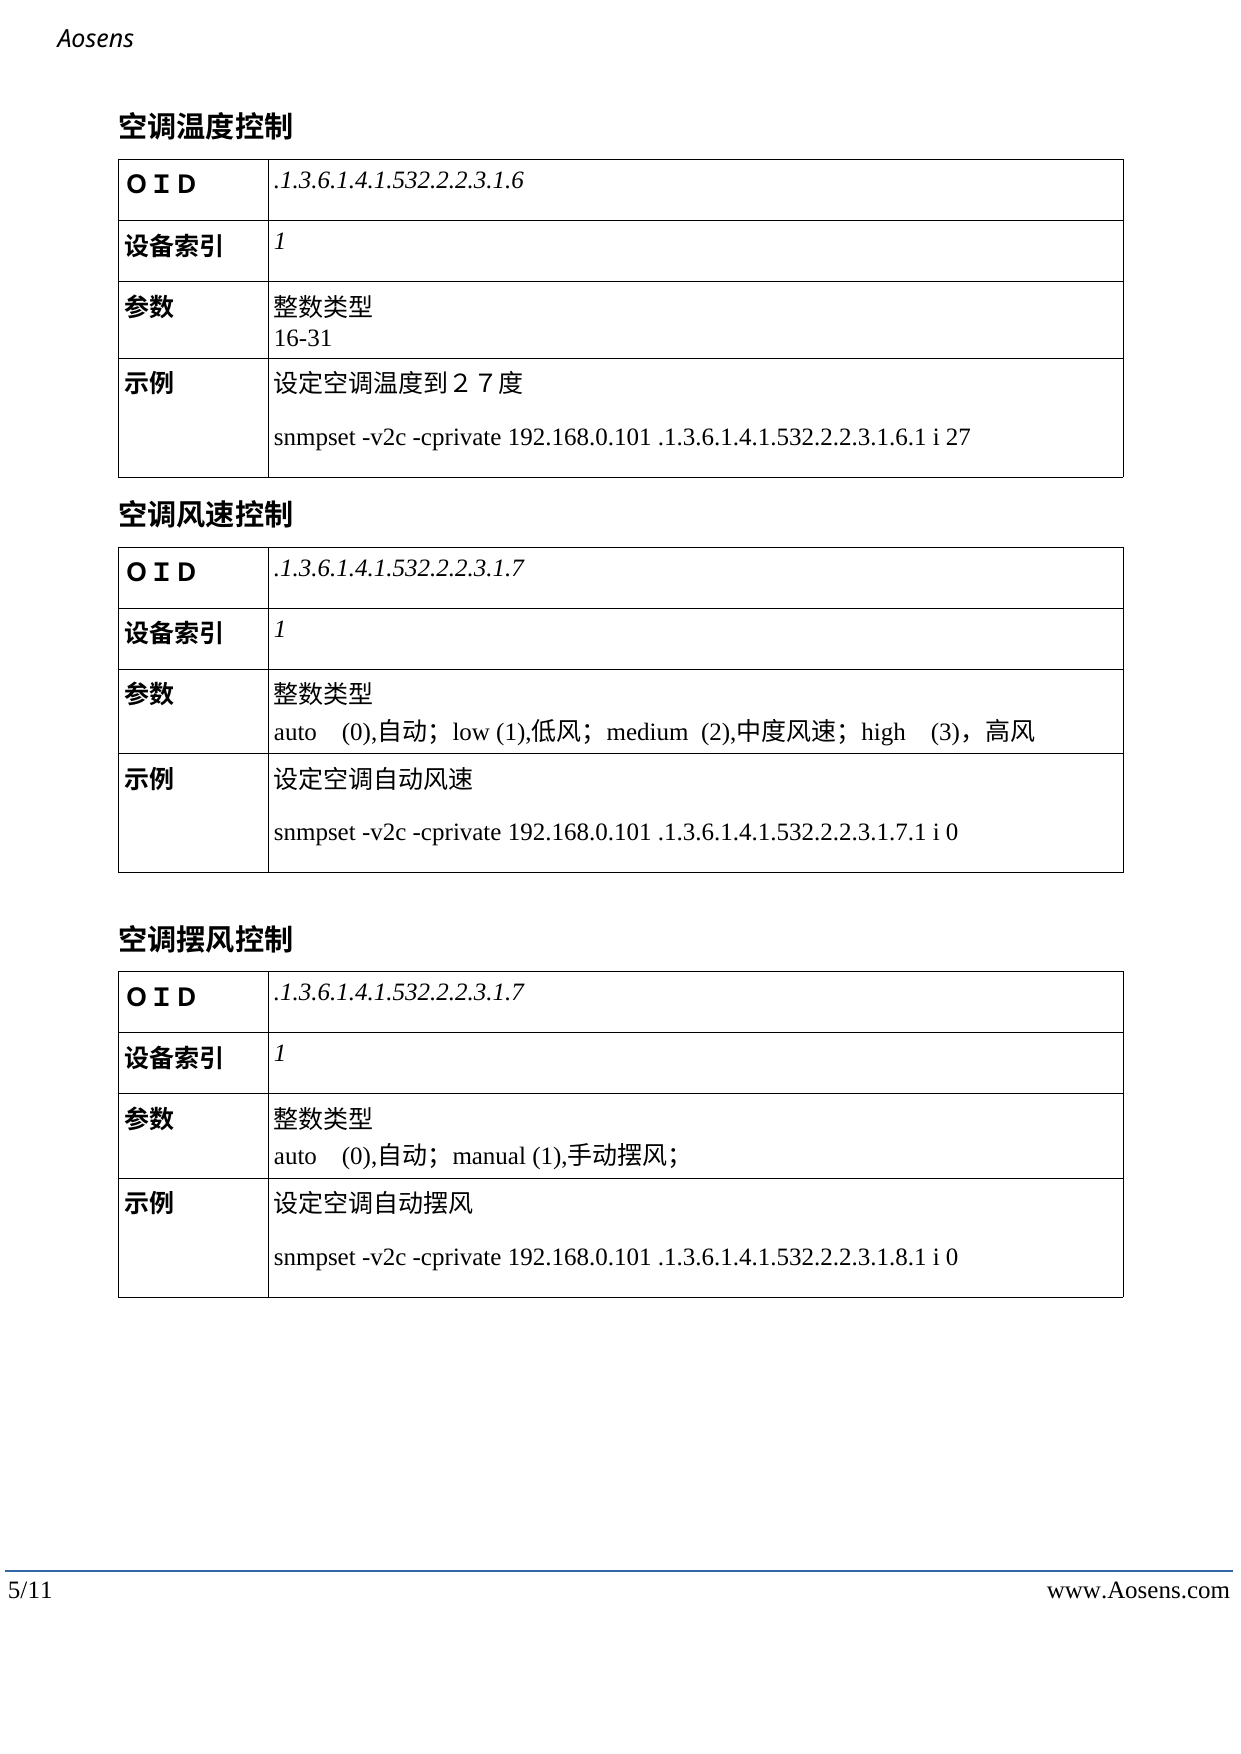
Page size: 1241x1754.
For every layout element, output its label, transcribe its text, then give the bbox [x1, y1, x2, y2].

table_cell 参数 [119, 1094, 268, 1177]
table_cell 示例 [119, 1179, 268, 1297]
subtitle 空调风速控制 [118, 492, 1122, 534]
table_cell 设定空调温度到２７度 snmpset -v2c -cprivate 192.168.0.101 .1.3.6.1.4.1.532.2.2.3.1.6.1 i 27 [269, 359, 1123, 477]
table_cell 整数类型 auto (0),自动；low (1),低风；medium (2),中度风速；high (3)，高风 [269, 670, 1123, 753]
table_header ＯＩＤ [119, 972, 268, 1032]
table_cell 1 [269, 1033, 1123, 1093]
table_cell 示例 [119, 754, 268, 872]
subtitle 空调温度控制 [118, 104, 1122, 146]
table_header ＯＩＤ [119, 160, 268, 220]
table_cell 1 [269, 221, 1123, 281]
table_cell 设备索引 [119, 609, 268, 669]
table_cell 示例 [119, 359, 268, 477]
table_cell 参数 [119, 670, 268, 753]
table_cell 设备索引 [119, 1033, 268, 1093]
table_cell 设定空调自动风速 snmpset -v2c -cprivate 192.168.0.101 .1.3.6.1.4.1.532.2.2.3.1.7.1 i 0 [269, 754, 1123, 872]
table_cell 1 [269, 609, 1123, 669]
table_cell 整数类型 auto (0),自动；manual (1),手动摆风； [269, 1094, 1123, 1177]
table_cell 设定空调自动摆风 snmpset -v2c -cprivate 192.168.0.101 .1.3.6.1.4.1.532.2.2.3.1.8.1 i 0 [269, 1179, 1123, 1297]
table_header .1.3.6.1.4.1.532.2.2.3.1.7 [269, 548, 1123, 608]
subtitle 空调摆风控制 [118, 916, 1122, 958]
table_cell 整数类型 16-31 [269, 282, 1123, 358]
table_header ＯＩＤ [119, 548, 268, 608]
table_header .1.3.6.1.4.1.532.2.2.3.1.6 [269, 160, 1123, 220]
table_header .1.3.6.1.4.1.532.2.2.3.1.7 [269, 972, 1123, 1032]
table_cell 参数 [119, 282, 268, 358]
table_cell 设备索引 [119, 221, 268, 281]
